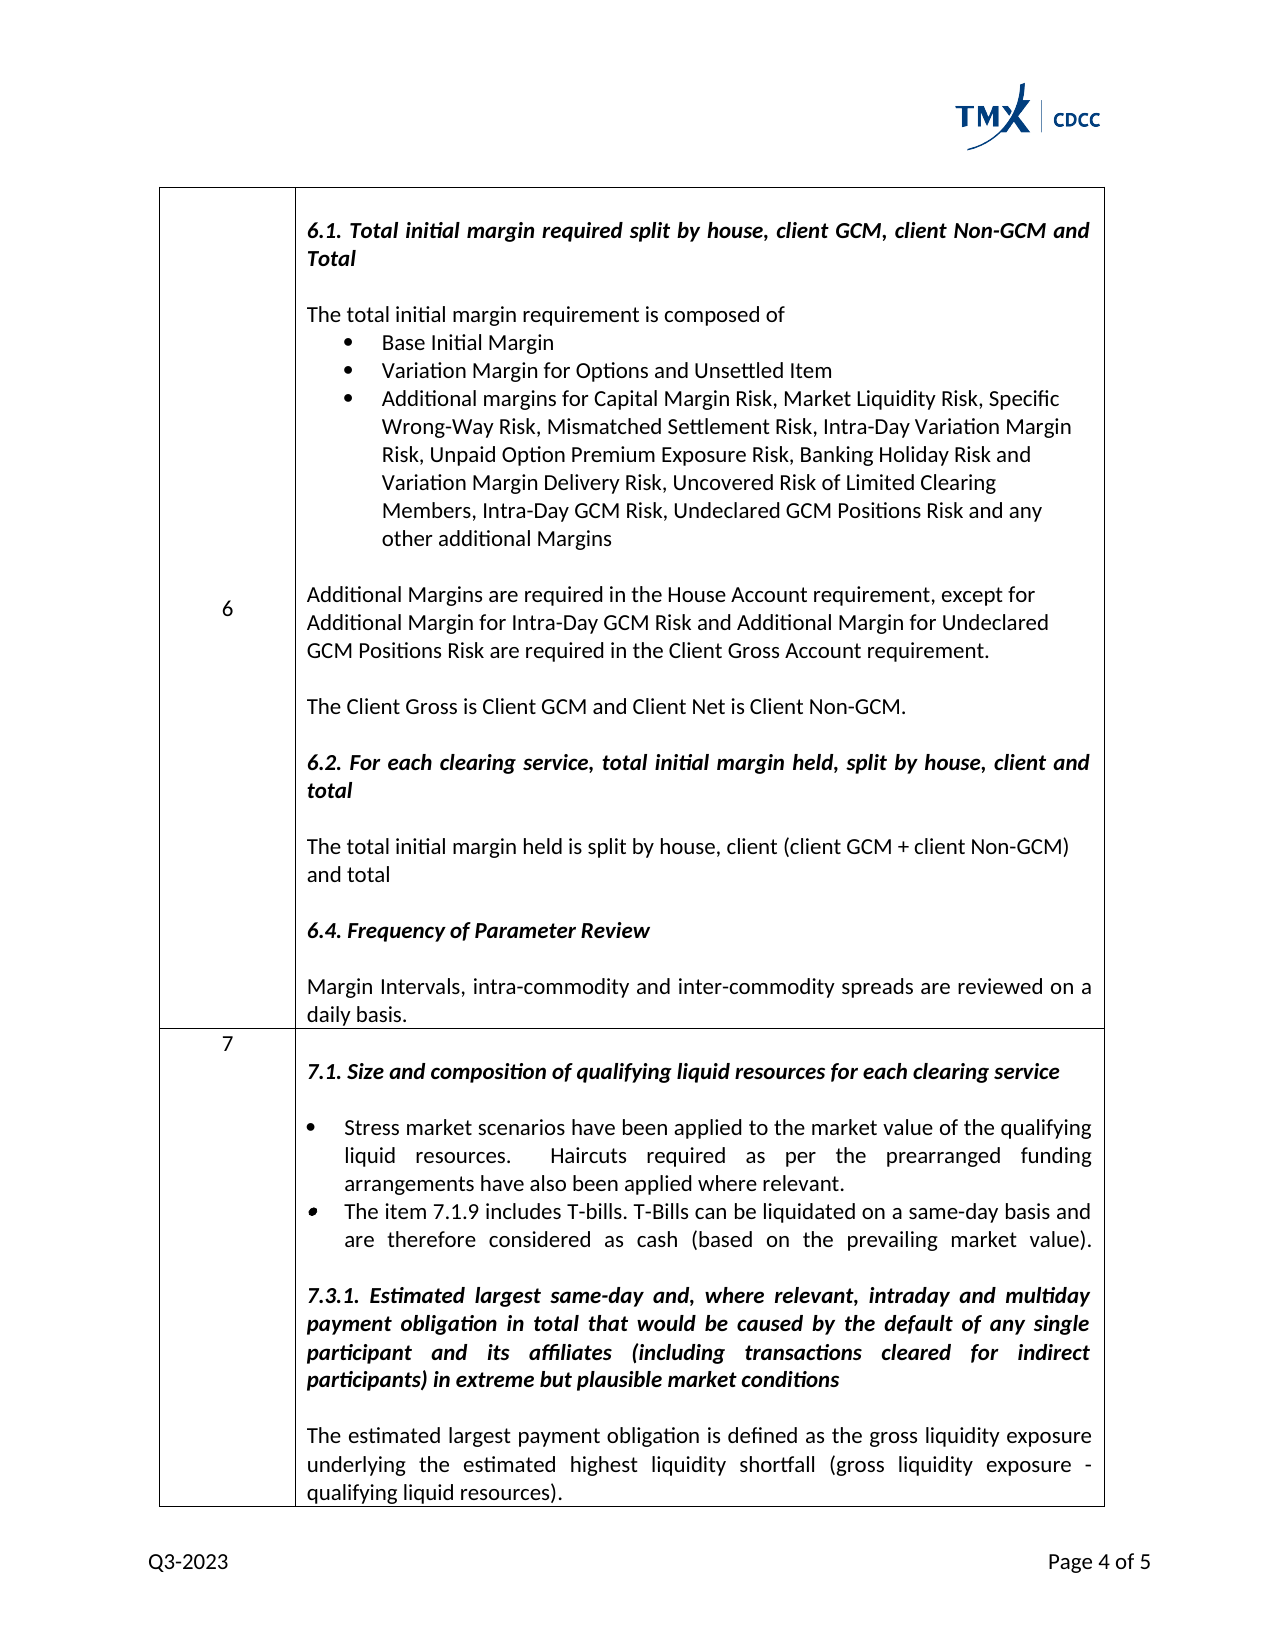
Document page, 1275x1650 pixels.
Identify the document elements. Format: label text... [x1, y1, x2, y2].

table_cell 6 [160, 188, 295, 1028]
table_cell 7 [160, 1029, 295, 1506]
picture [937, 75, 1118, 159]
table_cell 6.1. Total initial margin required split by house, client GCM, client Non-GCM and Total The total initial margin requirement is composed of Base Initial Margin Variation Margin for Options and Unsettled Item Additional margins for Capital Margin Risk, Market Liquidity Risk, Specific Wrong-Way Risk, Mismatched Settlement Risk, Intra-Day Variation Margin Risk, Unpaid Option Premium Exposure Risk, Banking Holiday Risk and Variation Margin Delivery Risk, Uncovered Risk of Limited Clearing Members, Intra-Day GCM Risk, Undeclared GCM Positions Risk and any other additional Margins Additional Margins are required in the House Account requirement, except for Additional Margin for Intra-Day GCM Risk and Additional Margin for Undeclared GCM Positions Risk are required in the Client Gross Account requirement. The Client Gross is Client GCM and Client Net is Client Non-GCM. 6.2. For each clearing service, total initial margin held, split by house, client and total The total initial margin held is split by house, client (client GCM + client Non-GCM) and total 6.4. Frequency of Parameter Review Margin Intervals, intra-commodity and inter-commodity spreads are reviewed on a daily basis. [296, 188, 1104, 1028]
